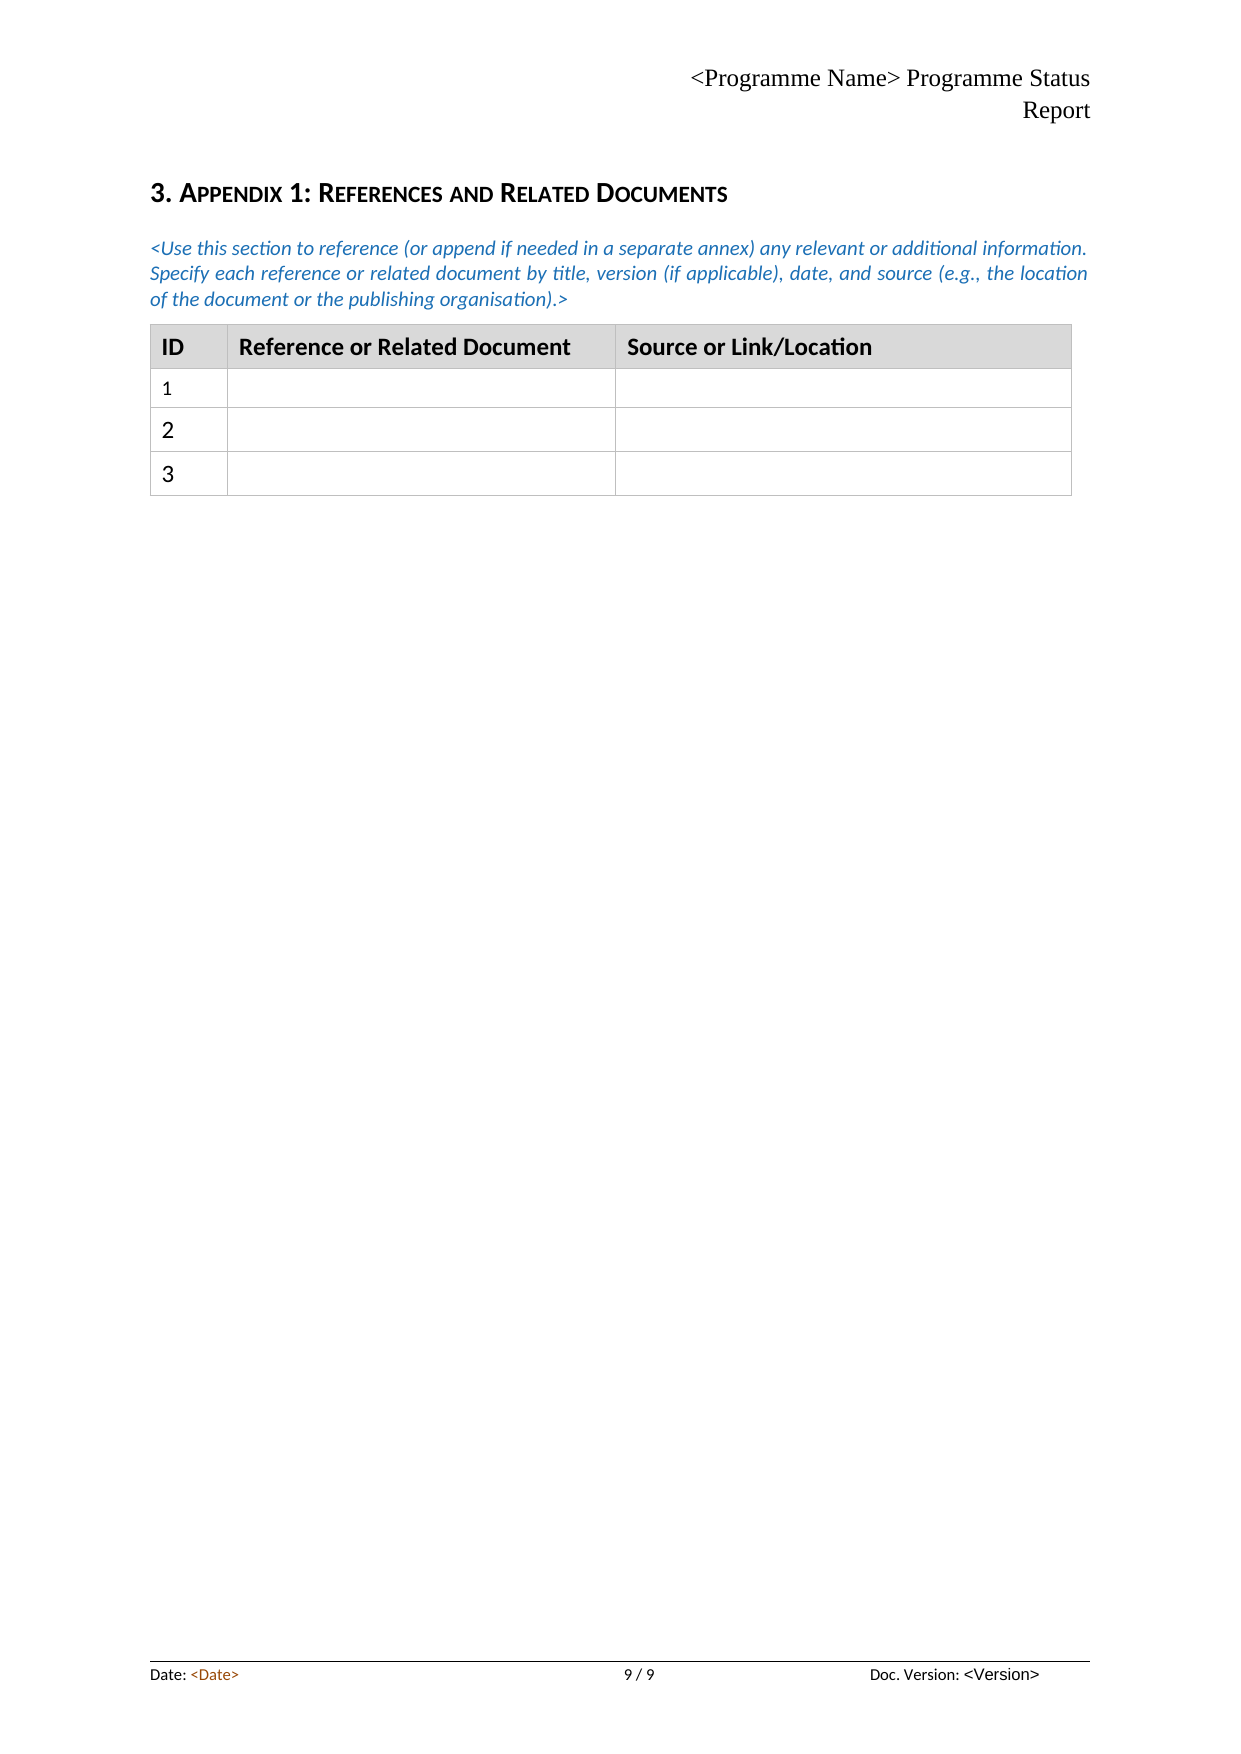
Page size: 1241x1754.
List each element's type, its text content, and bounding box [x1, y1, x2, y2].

text <Use this section to reference (or append if needed in a separate annex) any relevant or additional information. Specify each reference or related document by title, version (if applicable), date, and source (e.g., the location of the document or the publishing organisation).> [150, 235, 1090, 311]
table_cell 3 [151, 452, 227, 495]
table_cell [616, 408, 1071, 451]
table_cell 2 [151, 408, 227, 451]
table_cell [228, 369, 615, 407]
subtitle Appendix 1: References and Related Documents [150, 174, 1090, 210]
table_header Reference or Related Document [228, 325, 615, 368]
table_cell [616, 369, 1071, 407]
table_cell 1 [151, 369, 227, 407]
table_cell [228, 408, 615, 451]
table_cell [616, 452, 1071, 495]
table_header ID [151, 325, 227, 368]
table_cell [228, 452, 615, 495]
table_header Source or Link/Location [616, 325, 1071, 368]
